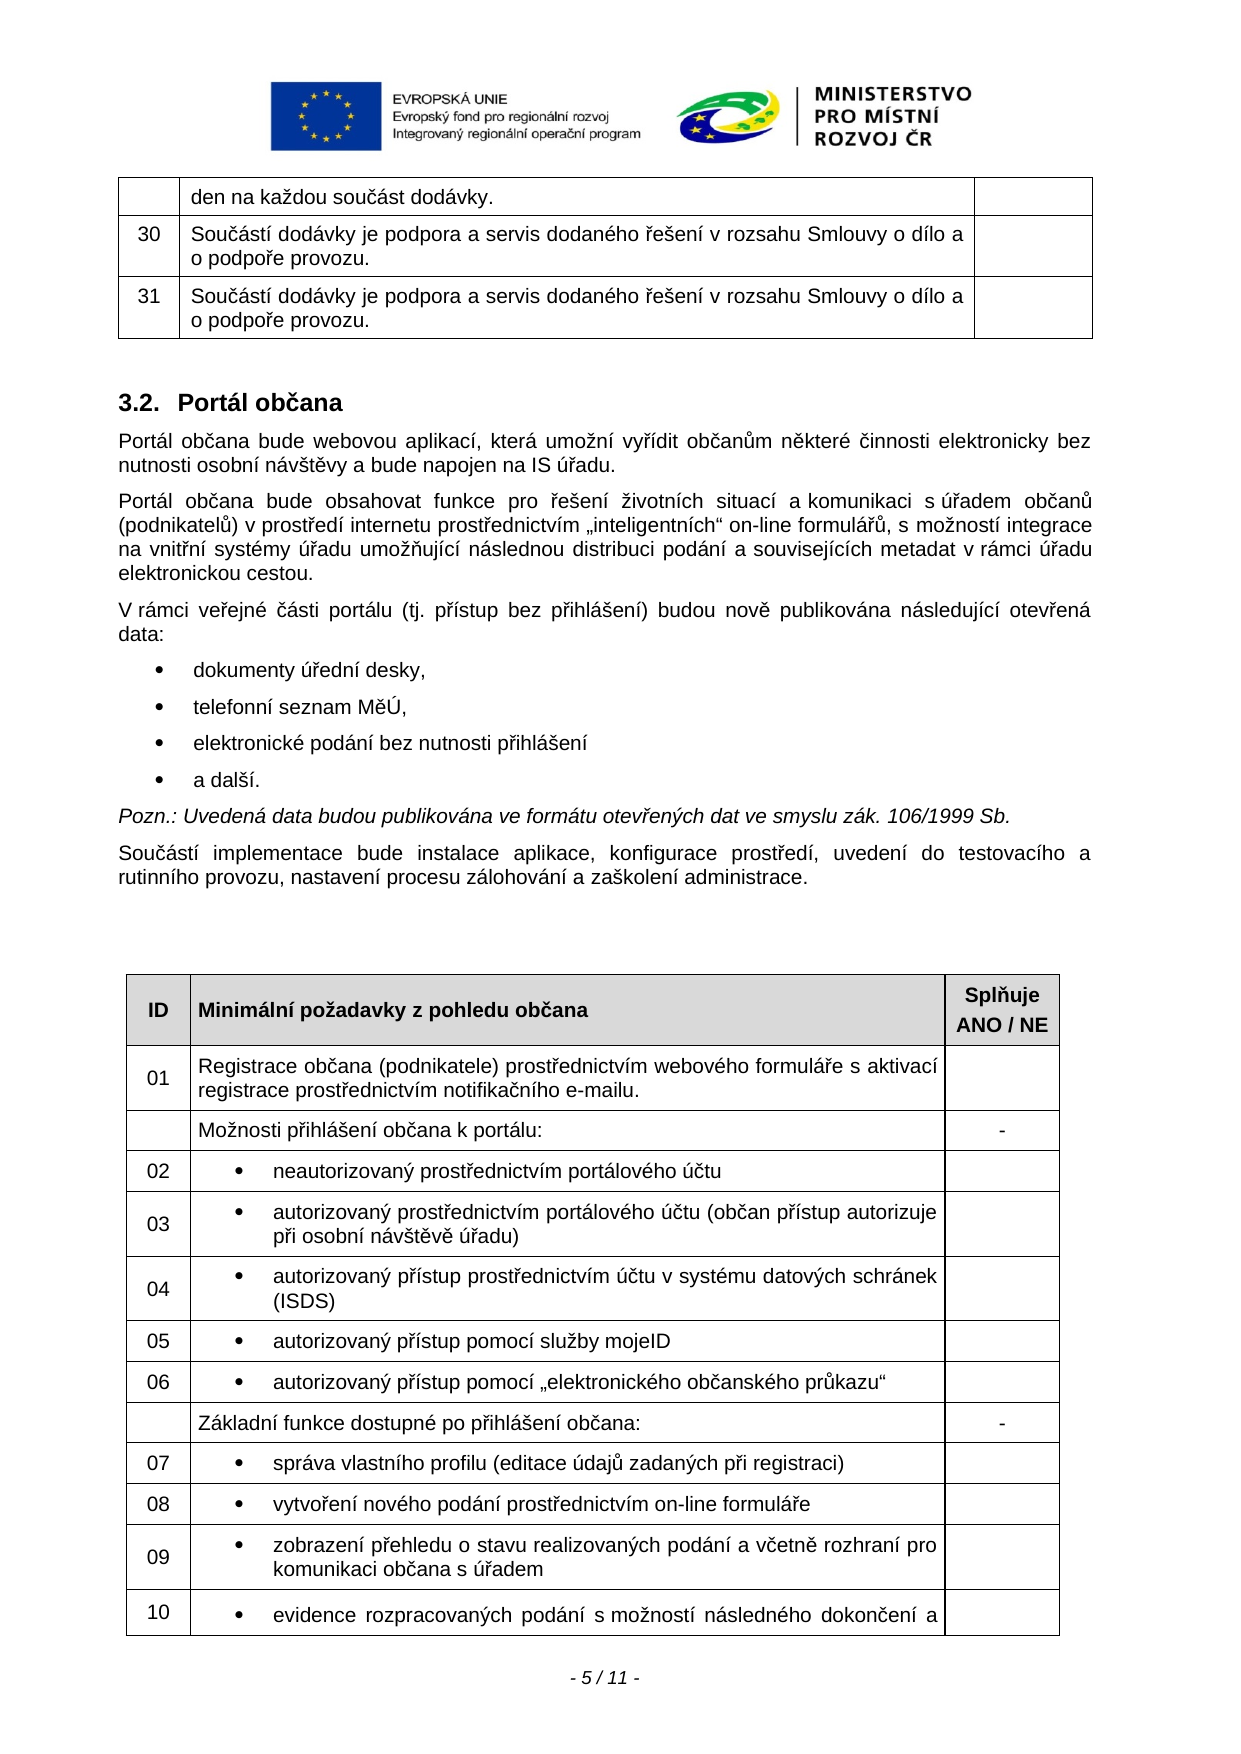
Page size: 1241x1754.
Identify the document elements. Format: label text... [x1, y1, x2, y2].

table_cell [946, 1590, 1059, 1635]
table_cell - [946, 1403, 1059, 1442]
table_cell [975, 277, 1092, 338]
table_cell autorizovaný přístup pomocí služby mojeID [191, 1321, 944, 1361]
table_cell Registrace občana (podnikatele) prostřednictvím webového formuláře s aktivací registrace prostřednictvím notifikačního e-mailu. [191, 1046, 944, 1109]
list a další. [156, 768, 1092, 792]
picture [246, 58, 994, 173]
table_cell 08 [127, 1484, 190, 1524]
table_cell [946, 1443, 1059, 1483]
table_cell neautorizovaný prostřednictvím portálového účtu [191, 1151, 944, 1191]
list telefonní seznam MěÚ, [156, 694, 1092, 719]
table_cell [946, 1192, 1059, 1256]
table_cell [946, 1321, 1059, 1361]
table_cell autorizovaný přístup pomocí „elektronického občanského průkazu“ [191, 1362, 944, 1402]
table_cell evidence rozpracovaných podání s možností následného dokončení a správy rozpracovaných podání [191, 1590, 944, 1635]
text Pozn.: Uvedená data budou publikována ve formátu otevřených dat ve smyslu zák. 106/1999 Sb. [118, 804, 1092, 828]
table_cell 01 [127, 1046, 190, 1109]
text V rámci veřejné části portálu (tj. přístup bez přihlášení) budou nově publikována následující otevřená data: [118, 598, 1092, 646]
table_cell [127, 1111, 190, 1150]
table_cell [946, 1484, 1059, 1524]
table_cell [946, 1257, 1059, 1320]
table_cell autorizovaný přístup prostřednictvím účtu v systému datových schránek (ISDS) [191, 1257, 944, 1320]
table_cell Možnosti přihlášení občana k portálu: [191, 1111, 944, 1150]
table_cell 31 [119, 277, 179, 338]
table_cell 06 [127, 1362, 190, 1402]
table_cell Základní funkce dostupné po přihlášení občana: [191, 1403, 944, 1442]
table_cell [946, 1046, 1059, 1109]
table_cell [946, 1525, 1059, 1588]
list elektronické podání bez nutnosti přihlášení [156, 731, 1092, 755]
table_cell [127, 1403, 190, 1442]
table_header ID [127, 975, 190, 1045]
table_header Splňuje ANO / NE [946, 975, 1059, 1045]
table_cell správa vlastního profilu (editace údajů zadaných při registraci) [191, 1443, 944, 1483]
table_cell 29 [119, 178, 179, 215]
table_cell 02 [127, 1151, 190, 1191]
table_cell zobrazení přehledu o stavu realizovaných podání a včetně rozhraní pro komunikaci občana s úřadem [191, 1525, 944, 1588]
subtitle Portál občana [118, 388, 1092, 416]
list dokumenty úřední desky, [156, 658, 1092, 682]
table_header Minimální požadavky z pohledu občana [191, 975, 944, 1045]
table_cell 10 [127, 1590, 190, 1635]
table_cell vytvoření nového podání prostřednictvím on-line formuláře [191, 1484, 944, 1524]
table_cell 30 [119, 216, 179, 276]
table_cell Součástí dodávky je podpora a servis dodaného řešení v rozsahu Smlouvy o dílo a o podpoře provozu. [180, 216, 974, 276]
table_cell - [946, 1111, 1059, 1150]
table_cell 05 [127, 1321, 190, 1361]
table_cell [975, 216, 1092, 276]
table_cell 07 [127, 1443, 190, 1483]
table_cell Součástí dodávky je podpora a servis dodaného řešení v rozsahu Smlouvy o dílo a o podpoře provozu. [180, 277, 974, 338]
text Portál občana bude obsahovat funkce pro řešení životních situací a komunikaci s úřadem občanů (podnikatelů) v prostředí internetu prostřednictvím „inteligentních“ on-line formulářů, s možností integrace na vnitřní systémy úřadu umožňující následnou distribuci podání a souvisejících metadat v rámci úřadu elektronickou cestou. [118, 489, 1092, 585]
table_cell [975, 178, 1092, 215]
text Součástí implementace bude instalace aplikace, konfigurace prostředí, uvedení do testovacího a rutinního provozu, nastavení procesu zálohování a zaškolení administrace. [118, 841, 1092, 889]
table_cell 09 [127, 1525, 190, 1588]
table_cell [946, 1362, 1059, 1402]
text Portál občana bude webovou aplikací, která umožní vyřídit občanům některé činnosti elektronicky bez nutnosti osobní návštěvy a bude napojen na IS úřadu. [118, 429, 1092, 477]
table_cell 03 [127, 1192, 190, 1256]
table_cell 04 [127, 1257, 190, 1320]
table_cell autorizovaný prostřednictvím portálového účtu (občan přístup autorizuje při osobní návštěvě úřadu) [191, 1192, 944, 1256]
table_cell [946, 1151, 1059, 1191]
